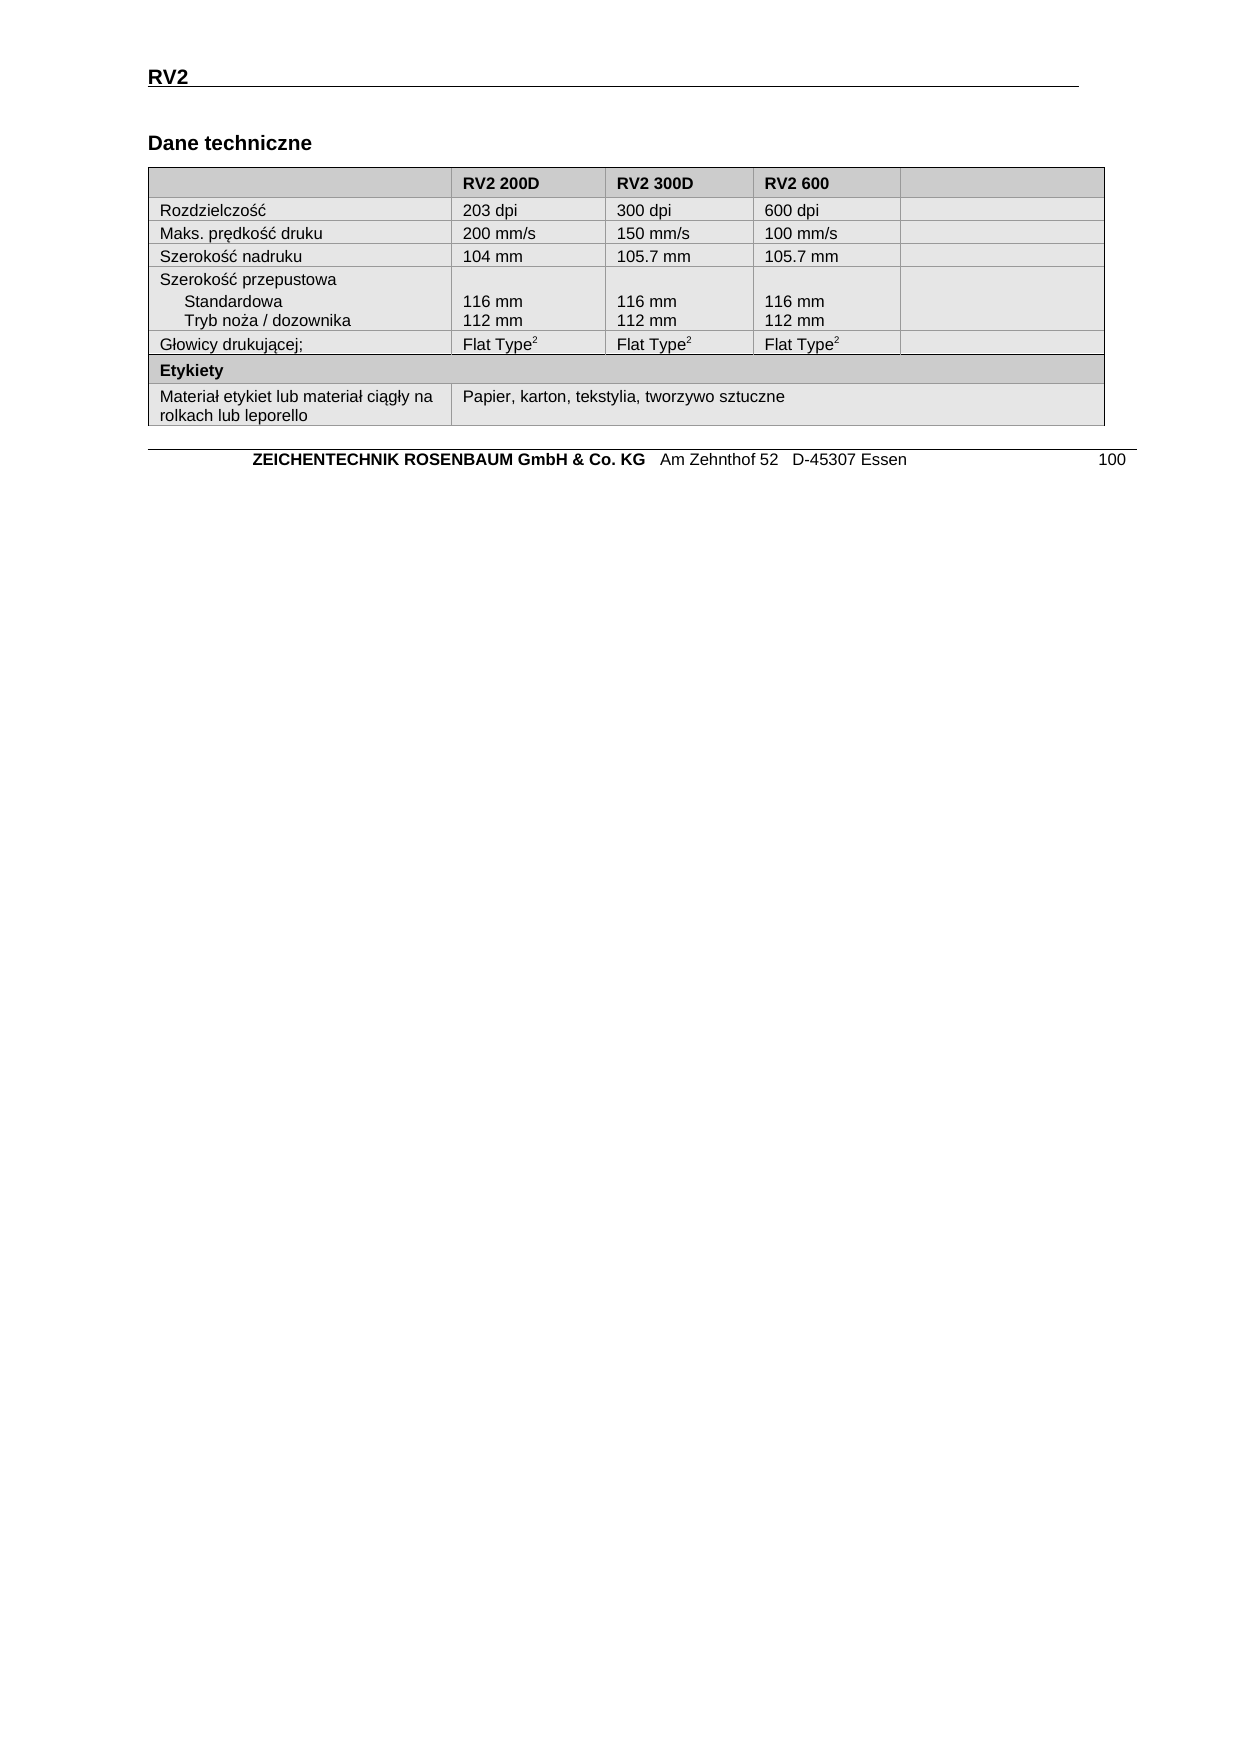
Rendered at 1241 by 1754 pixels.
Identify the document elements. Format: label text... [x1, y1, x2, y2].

table_cell [452, 267, 605, 289]
table_cell Szerokość nadruku [149, 244, 451, 266]
table_cell [149, 289, 173, 330]
table_cell Flat Type2 [452, 331, 605, 353]
table_header RV2 600 [754, 168, 900, 197]
table_cell [901, 198, 1104, 220]
subtitle Dane techniczne [148, 131, 1092, 154]
table_cell 105.7 mm [754, 244, 900, 266]
table_cell Rozdzielczość [149, 198, 451, 220]
table_cell [901, 267, 1104, 289]
table_cell Flat Type2 [606, 331, 753, 353]
table_cell 600 dpi [754, 198, 900, 220]
table_header RV2 300D [606, 168, 753, 197]
table_cell [754, 267, 900, 289]
table_cell Flat Type2 [754, 331, 900, 353]
table_cell 203 dpi [452, 198, 605, 220]
table_cell 100 mm/s [754, 221, 900, 243]
table_cell [901, 331, 1104, 353]
table_cell Etykiety [149, 355, 1104, 383]
table_cell 104 mm [452, 244, 605, 266]
table_cell 105.7 mm [606, 244, 753, 266]
table_header RV2 200D [452, 168, 605, 197]
table_cell 116 mm 112 mm [452, 289, 605, 330]
table_header [901, 168, 1104, 197]
table_cell Głowicy drukującej; [149, 331, 451, 353]
table_cell 300 dpi [606, 198, 753, 220]
table_cell Maks. prędkość druku [149, 221, 451, 243]
table_cell [606, 267, 753, 289]
table_cell [901, 244, 1104, 266]
table_cell [901, 289, 1104, 330]
table_header [149, 168, 451, 197]
table_cell 150 mm/s [606, 221, 753, 243]
table_cell 116 mm 112 mm [754, 289, 900, 330]
table_cell 200 mm/s [452, 221, 605, 243]
table_cell Standardowa Tryb noża / dozownika [173, 289, 451, 330]
table_cell [901, 221, 1104, 243]
table_cell Szerokość przepustowa [149, 267, 451, 289]
table_cell Papier, karton, tekstylia, tworzywo sztuczne [452, 384, 1104, 425]
table_cell 116 mm 112 mm [606, 289, 753, 330]
table_cell Materiał etykiet lub materiał ciągły na rolkach lub leporello [149, 384, 451, 425]
